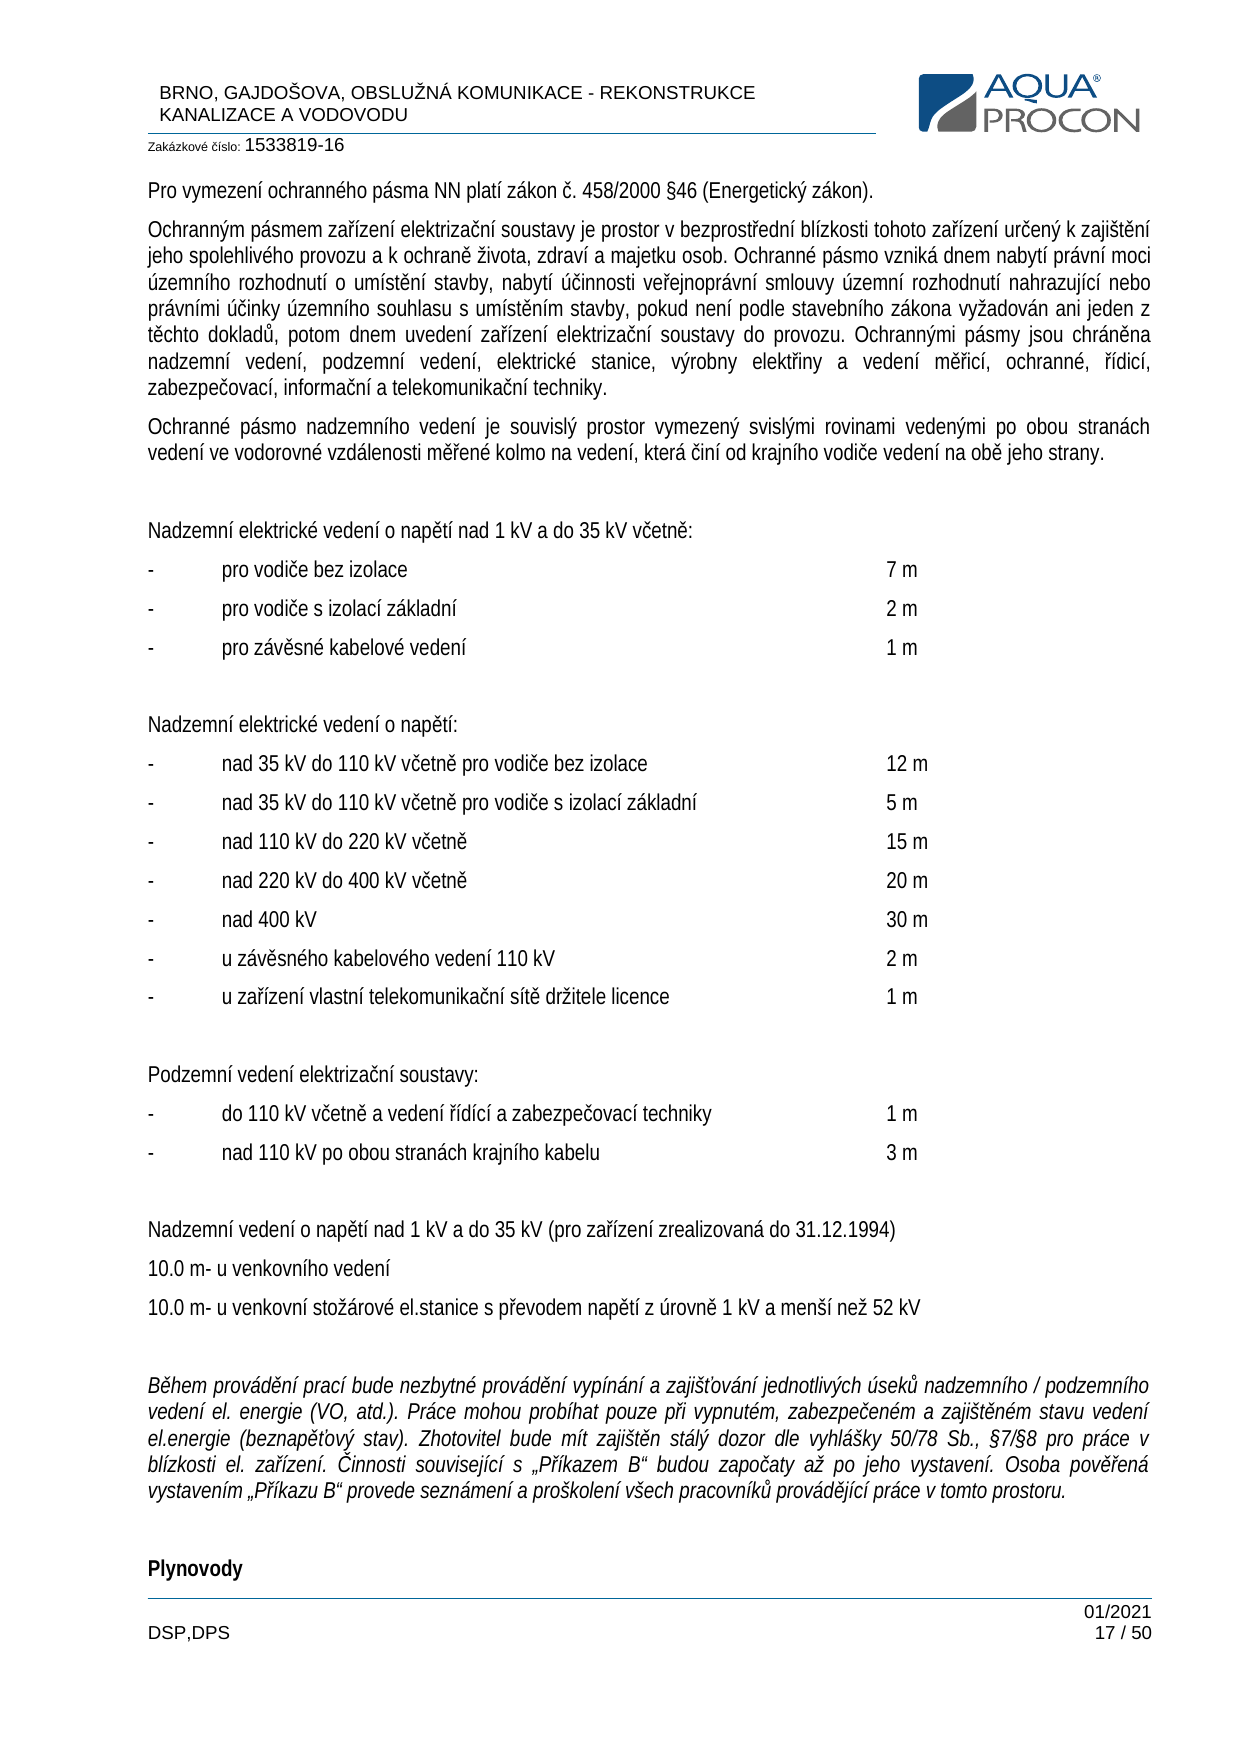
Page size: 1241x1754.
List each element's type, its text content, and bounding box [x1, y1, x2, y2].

text Plynovody [148, 1555, 1152, 1581]
text Ochranným pásmem zařízení elektrizační soustavy je prostor v bezprostřední blízkosti tohoto zařízení určený k zajištění jeho spolehlivého provozu a k ochraně života, zdraví a majetku osob. Ochranné pásmo vzniká dnem nabytí právní moci územního rozhodnutí o umístění stavby, nabytí účinnosti veřejnoprávní smlouvy územní rozhodnutí nahrazující nebo právními účinky územního souhlasu s umístěním stavby, pokud není podle stavebního zákona vyžadován ani jeden z těchto dokladů, potom dnem uvedení zařízení elektrizační soustavy do provozu. Ochrannými pásmy jsou chráněna nadzemní vedení, podzemní vedení, elektrické stanice, výrobny elektřiny a vedení měřicí, ochranné, řídicí, zabezpečovací, informační a telekomunikační techniky. [148, 216, 1152, 401]
text Podzemní vedení elektrizační soustavy: [148, 1061, 1152, 1087]
text Nadzemní elektrické vedení o napětí: [148, 711, 1152, 738]
text - pro vodiče bez izolace 7 m [148, 556, 1152, 582]
text - u závěsného kabelového vedení 110 kV 2 m [148, 944, 1152, 971]
text 10.0 m- u venkovního vedení [148, 1255, 1152, 1282]
text - u zařízení vlastní telekomunikační sítě držitele licence 1 m [148, 983, 1152, 1010]
text Nadzemní elektrické vedení o napětí nad 1 kV a do 35 kV včetně: [148, 517, 1152, 543]
text - nad 400 kV 30 m [148, 906, 1152, 932]
text - pro závěsné kabelové vedení 1 m [148, 634, 1152, 660]
text Ochranné pásmo nadzemního vedení je souvislý prostor vymezený svislými rovinami vedenými po obou stranách vedení ve vodorovné vzdálenosti měřené kolmo na vedení, která činí od krajního vodiče vedení na obě jeho strany. [148, 413, 1152, 466]
text Pro vymezení ochranného pásma NN platí zákon č. 458/2000 §46 (Energetický zákon). [148, 177, 1152, 203]
text - pro vodiče s izolací základní 2 m [148, 595, 1152, 621]
text - nad 35 kV do 110 kV včetně pro vodiče bez izolace 12 m [148, 750, 1152, 777]
text - nad 110 kV po obou stranách krajního kabelu 3 m [148, 1139, 1152, 1165]
text 10.0 m- u venkovní stožárové el.stanice s převodem napětí z úrovně 1 kV a menší než 52 kV [148, 1294, 1152, 1321]
text - nad 35 kV do 110 kV včetně pro vodiče s izolací základní 5 m [148, 789, 1152, 815]
text Během provádění prací bude nezbytné provádění vypínání a zajišťování jednotlivých úseků nadzemního / podzemního vedení el. energie (VO, atd.). Práce mohou probíhat pouze při vypnutém, zabezpečeném a zajištěném stavu vedení el.energie (beznapěťový stav). Zhotovitel bude mít zajištěn stálý dozor dle vyhlášky 50/78 Sb., §7/§8 pro práce v blízkosti el. zařízení. Činnosti související s „Příkazem B“ budou započaty až po jeho vystavení. Osoba pověřená vystavením „Příkazu B“ provede seznámení a proškolení všech pracovníků provádějící práce v tomto prostoru. [148, 1372, 1152, 1504]
text - do 110 kV včetně a vedení řídící a zabezpečovací techniky 1 m [148, 1100, 1152, 1126]
text Nadzemní vedení o napětí nad 1 kV a do 35 kV (pro zařízení zrealizovaná do 31.12.1994) [148, 1216, 1152, 1243]
text - nad 220 kV do 400 kV včetně 20 m [148, 867, 1152, 893]
text - nad 110 kV do 220 kV včetně 15 m [148, 828, 1152, 854]
